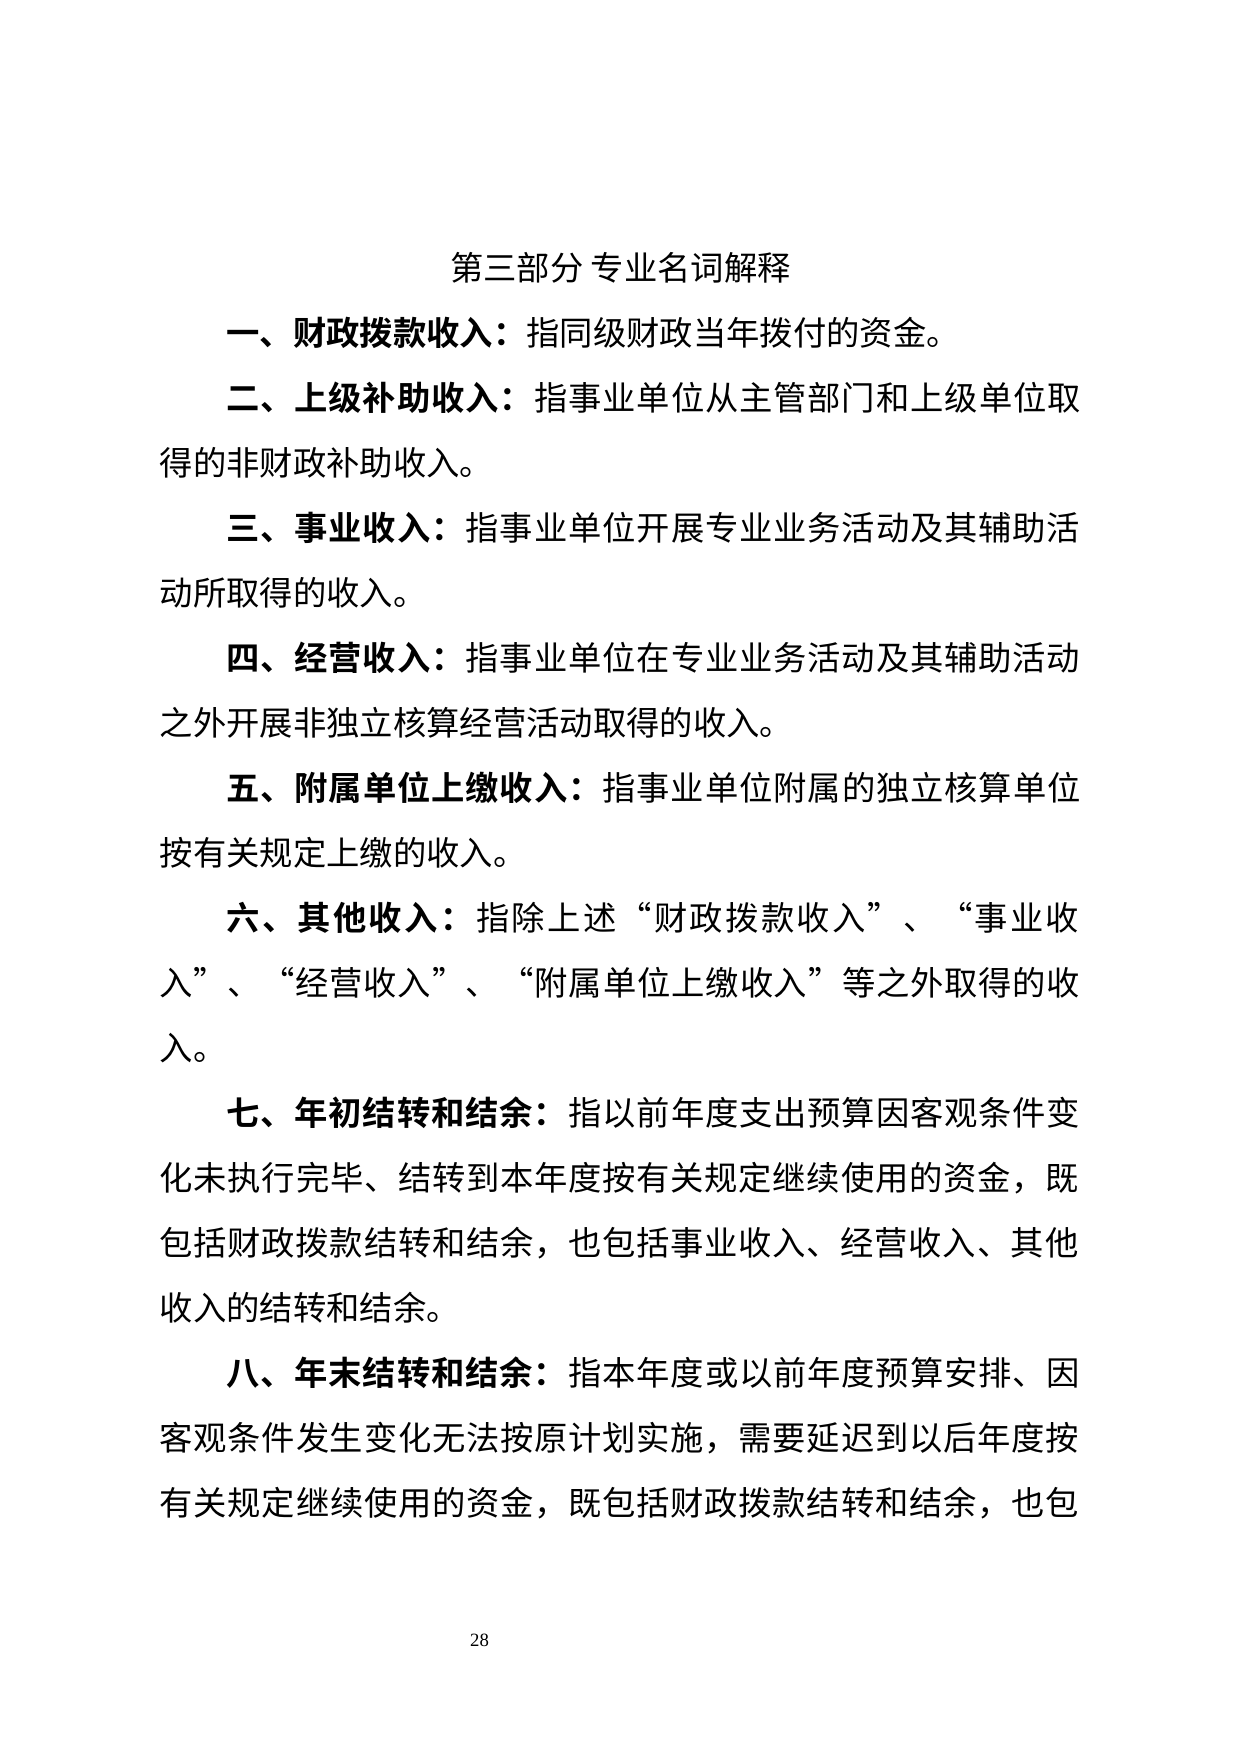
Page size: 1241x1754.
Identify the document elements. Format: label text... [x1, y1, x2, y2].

text 七、年初结转和结余：指以前年度支出预算因客观条件变化未执行完毕、结转到本年度按有关规定继续使用的资金，既包括财政拨款结转和结余，也包括事业收入、经营收入、其他收入的结转和结余。 [159, 1078, 1081, 1338]
text 第三部分 专业名词解释 [159, 233, 1081, 298]
text 三、事业收入：指事业单位开展专业业务活动及其辅助活动所取得的收入。 [159, 493, 1081, 623]
text 六、其他收入：指除上述“财政拨款收入”、“事业收入”、“经营收入”、“附属单位上缴收入”等之外取得的收入。 [159, 883, 1081, 1078]
text 四、经营收入：指事业单位在专业业务活动及其辅助活动之外开展非独立核算经营活动取得的收入。 [159, 623, 1081, 753]
text 二、上级补助收入：指事业单位从主管部门和上级单位取得的非财政补助收入。 [159, 363, 1081, 493]
text 一、财政拨款收入：指同级财政当年拨付的资金。 [159, 298, 1081, 363]
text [159, 1338, 1081, 1533]
text 五、附属单位上缴收入：指事业单位附属的独立核算单位按有关规定上缴的收入。 [159, 753, 1081, 883]
